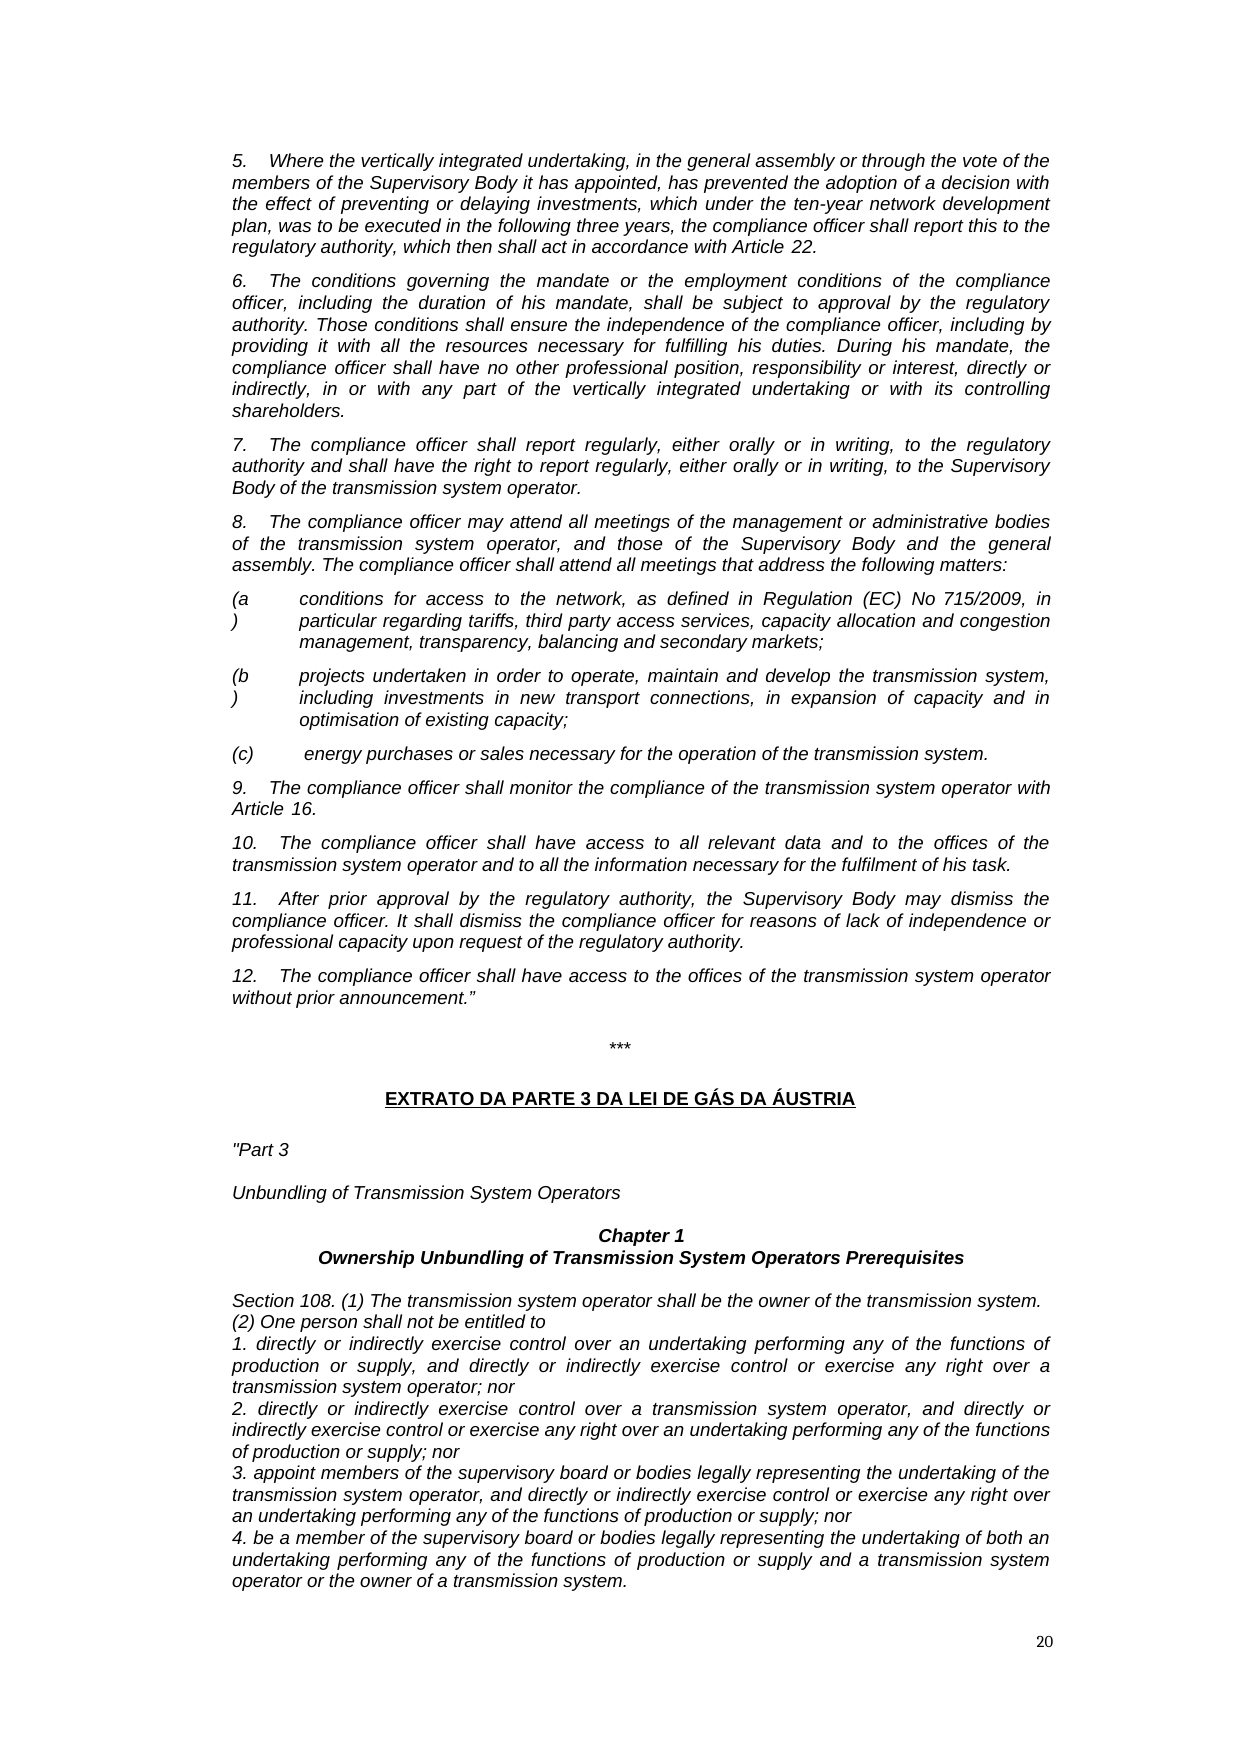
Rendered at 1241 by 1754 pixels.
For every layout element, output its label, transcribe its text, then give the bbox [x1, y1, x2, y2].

table_header (a) [188, 576, 255, 653]
text 12. The compliance officer shall have access to the offices of the transmission system operator without prior announcement.” [232, 965, 1053, 1008]
table_header (b) [188, 653, 255, 730]
text (2) One person shall not be entitled to [232, 1311, 1053, 1333]
text Chapter 1 [232, 1225, 1053, 1247]
text 9. The compliance officer shall monitor the compliance of the transmission system operator with Article 16. [232, 777, 1053, 820]
text 4. be a member of the supervisory board or bodies legally representing the undertaking of both an undertaking performing any of the functions of production or supply and a transmission system operator or the owner of a transmission system. [232, 1527, 1053, 1592]
text "Part 3 [232, 1139, 1053, 1160]
text EXTRATO DA PARTE 3 DA LEI DE GÁS DA ÁUSTRIA [187, 1088, 1053, 1109]
text 11. After prior approval by the regulatory authority, the Supervisory Body may dismiss the compliance officer. It shall dismiss the compliance officer for reasons of lack of independence or professional capacity upon request of the regulatory authority. [232, 888, 1053, 952]
text Section 108. (1) The transmission system operator shall be the owner of the transmission system. [232, 1290, 1053, 1311]
text 10. The compliance officer shall have access to all relevant data and to the offices of the transmission system operator and to all the information necessary for the fulfilment of his task. [232, 832, 1053, 875]
table_header projects undertaken in order to operate, maintain and develop the transmission system, including investments in new transport connections, in expansion of capacity and in optimisation of existing capacity; [255, 653, 1053, 730]
text Ownership Unbundling of Transmission System Operators Prerequisites [232, 1247, 1053, 1268]
table_header conditions for access to the network, as defined in Regulation (EC) No 715/2009, in particular regarding tariffs, third party access services, capacity allocation and congestion management, transparency, balancing and secondary markets; [255, 576, 1053, 653]
text 8. The compliance officer may attend all meetings of the management or administrative bodies of the transmission system operator, and those of the Supervisory Body and the general assembly. The compliance officer shall attend all meetings that address the following matters: [232, 511, 1053, 576]
text 6. The conditions governing the mandate or the employment conditions of the compliance officer, including the duration of his mandate, shall be subject to approval by the regulatory authority. Those conditions shall ensure the independence of the compliance officer, including by providing it with all the resources necessary for fulfilling his duties. During his mandate, the compliance officer shall have no other professional position, responsibility or interest, directly or indirectly, in or with any part of the vertically integrated undertaking or with its controlling shareholders. [232, 270, 1053, 421]
text *** [187, 1037, 1053, 1059]
text 2. directly or indirectly exercise control over a transmission system operator, and directly or indirectly exercise control or exercise any right over an undertaking performing any of the functions of production or supply; nor [232, 1397, 1053, 1462]
table_header energy purchases or sales necessary for the operation of the transmission system. [260, 730, 1053, 764]
text 7. The compliance officer shall report regularly, either orally or in writing, to the regulatory authority and shall have the right to report regularly, either orally or in writing, to the Supervisory Body of the transmission system operator. [232, 434, 1053, 498]
text 5. Where the vertically integrated undertaking, in the general assembly or through the vote of the members of the Supervisory Body it has appointed, has prevented the adoption of a decision with the effect of preventing or delaying investments, which under the ten-year network development plan, was to be executed in the following three years, the compliance officer shall report this to the regulatory authority, which then shall act in accordance with Article 22. [232, 150, 1053, 258]
text Unbundling of Transmission System Operators [232, 1182, 1053, 1203]
table_header (c) [188, 730, 259, 764]
text 1. directly or indirectly exercise control over an undertaking performing any of the functions of production or supply, and directly or indirectly exercise control or exercise any right over a transmission system operator; nor [232, 1333, 1053, 1397]
text 3. appoint members of the supervisory board or bodies legally representing the undertaking of the transmission system operator, and directly or indirectly exercise control or exercise any right over an undertaking performing any of the functions of production or supply; nor [232, 1462, 1053, 1527]
